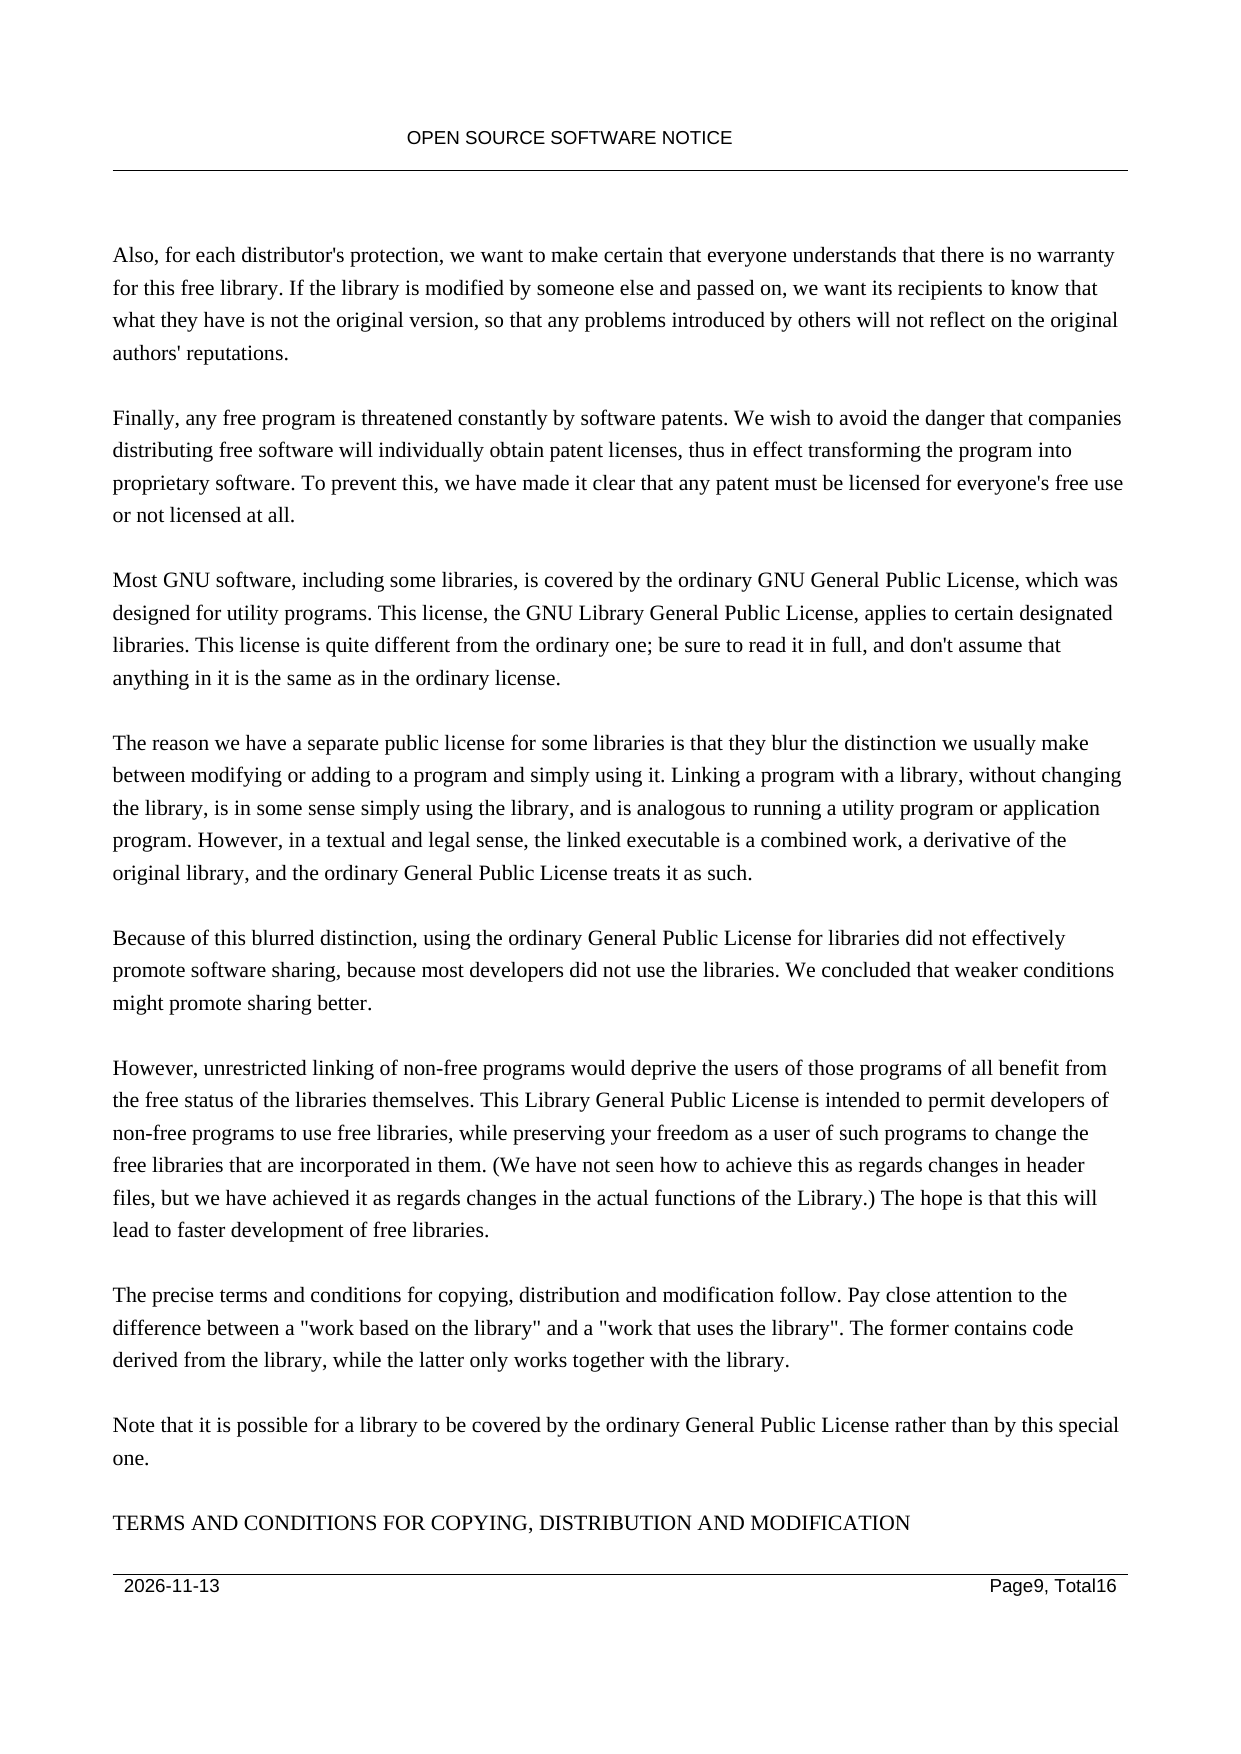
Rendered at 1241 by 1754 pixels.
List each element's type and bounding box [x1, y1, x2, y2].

text [112, 206, 1128, 1539]
